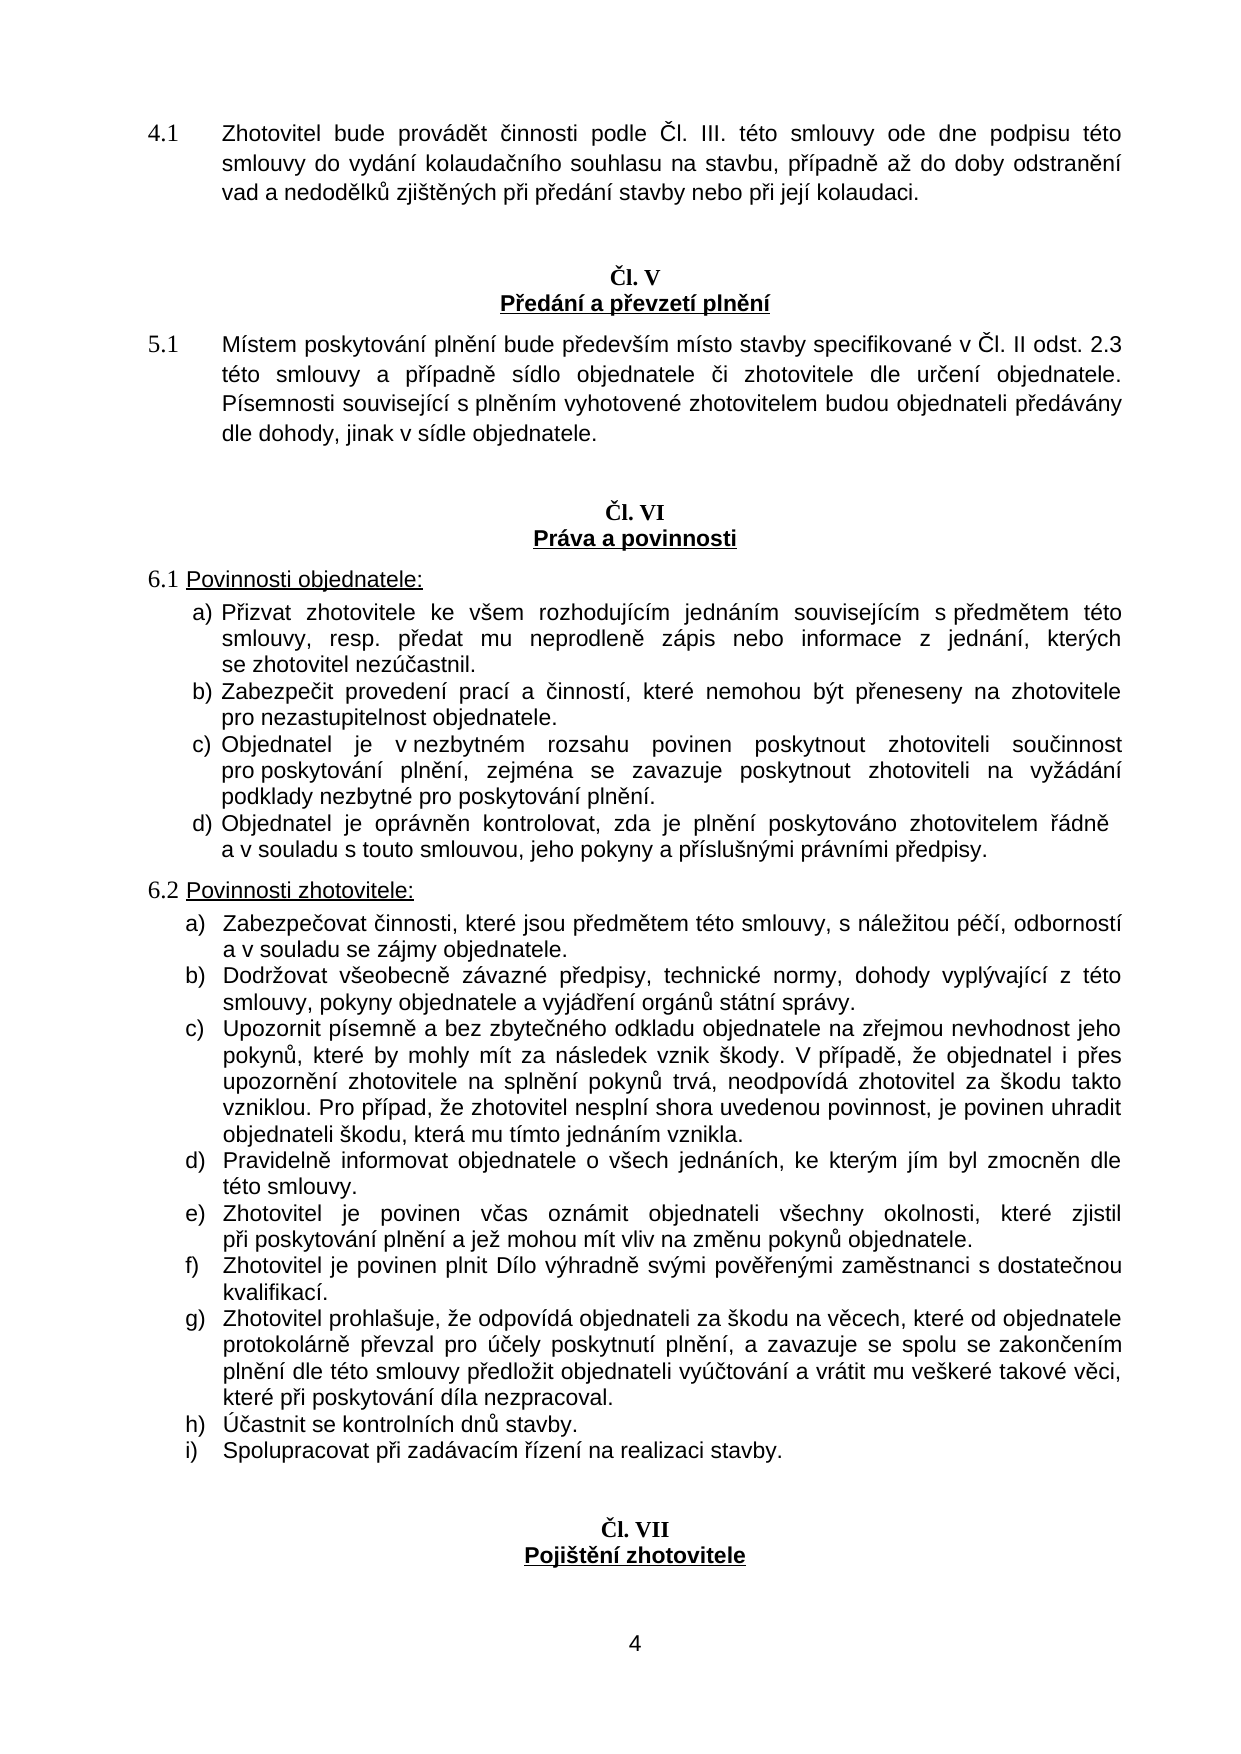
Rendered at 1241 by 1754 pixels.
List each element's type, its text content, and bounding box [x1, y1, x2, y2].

list Zhotovitel bude provádět činnosti podle Čl. III. této smlouvy ode dne podpisu této smlouvy do vydání kolaudačního souhlasu na stavbu, případně až do doby odstranění vad a nedodělků zjištěných při předání stavby nebo při její kolaudaci. [148, 118, 1122, 206]
list Dodržovat všeobecně závazné předpisy, technické normy, dohody vyplývající z této smlouvy, pokyny objednatele a vyjádření orgánů státní správy. [185, 962, 1122, 1015]
list Zhotovitel je povinen včas oznámit objednateli všechny okolnosti, které zjistil při poskytování plnění a jež mohou mít vliv na změnu pokynů objednatele. [185, 1200, 1122, 1252]
text Práva a povinnosti [148, 525, 1122, 551]
list Povinnosti objednatele: [148, 564, 1122, 592]
text Čl. VI [148, 498, 1122, 525]
list Účastnit se kontrolních dnů stavby. [185, 1411, 1122, 1437]
list Zhotovitel je povinen plnit Dílo výhradně svými pověřenými zaměstnanci s dostatečnou kvalifikací. [185, 1252, 1122, 1305]
list Přizvat zhotovitele ke všem rozhodujícím jednáním souvisejícím s předmětem této smlouvy, resp. předat mu neprodleně zápis nebo informace z jednání, kterých se zhotovitel nezúčastnil. [192, 599, 1122, 678]
list Objednatel je v nezbytném rozsahu povinen poskytnout zhotoviteli součinnost pro poskytování plnění, zejména se zavazuje poskytnout zhotoviteli na vyžádání podklady nezbytné pro poskytování plnění. [192, 731, 1122, 809]
list Povinnosti zhotovitele: [148, 875, 1122, 903]
list Spolupracovat při zadávacím řízení na realizaci stavby. [185, 1437, 1122, 1463]
list Zabezpečovat činnosti, které jsou předmětem této smlouvy, s náležitou péčí, odborností a v souladu se zájmy objednatele. [185, 910, 1122, 962]
text Pojištění zhotovitele [148, 1542, 1122, 1569]
list Objednatel je oprávněn kontrolovat, zda je plnění poskytováno zhotovitelem řádně a v souladu s touto smlouvou, jeho pokyny a příslušnými právními předpisy. [192, 809, 1122, 862]
list Místem poskytování plnění bude především místo stavby specifikované v Čl. II odst. 2.3 této smlouvy a případně sídlo objednatele či zhotovitele dle určení objednatele. Písemnosti související s plněním vyhotovené zhotovitelem budou objednateli předávány dle dohody, jinak v sídle objednatele. [148, 329, 1122, 446]
list Upozornit písemně a bez zbytečného odkladu objednatele na zřejmou nevhodnost jeho pokynů, které by mohly mít za následek vznik škody. V případě, že objednatel i přes upozornění zhotovitele na splnění pokynů trvá, neodpovídá zhotovitel za škodu takto vzniklou. Pro případ, že zhotovitel nesplní shora uvedenou povinnost, je povinen uhradit objednateli škodu, která mu tímto jednáním vznikla. [185, 1015, 1122, 1147]
list Pravidelně informovat objednatele o všech jednáních, ke kterým jím byl zmocněn dle této smlouvy. [185, 1147, 1122, 1200]
text Předání a převzetí plnění [148, 290, 1122, 317]
text Čl. VII [148, 1516, 1122, 1542]
text Čl. V [148, 264, 1122, 290]
list Zhotovitel prohlašuje, že odpovídá objednateli za škodu na věcech, které od objednatele protokolárně převzal pro účely poskytnutí plnění, a zavazuje se spolu se zakončením plnění dle této smlouvy předložit objednateli vyúčtování a vrátit mu veškeré takové věci, které při poskytování díla nezpracoval. [185, 1305, 1122, 1411]
list Zabezpečit provedení prací a činností, které nemohou být přeneseny na zhotovitele pro nezastupitelnost objednatele. [192, 678, 1122, 731]
